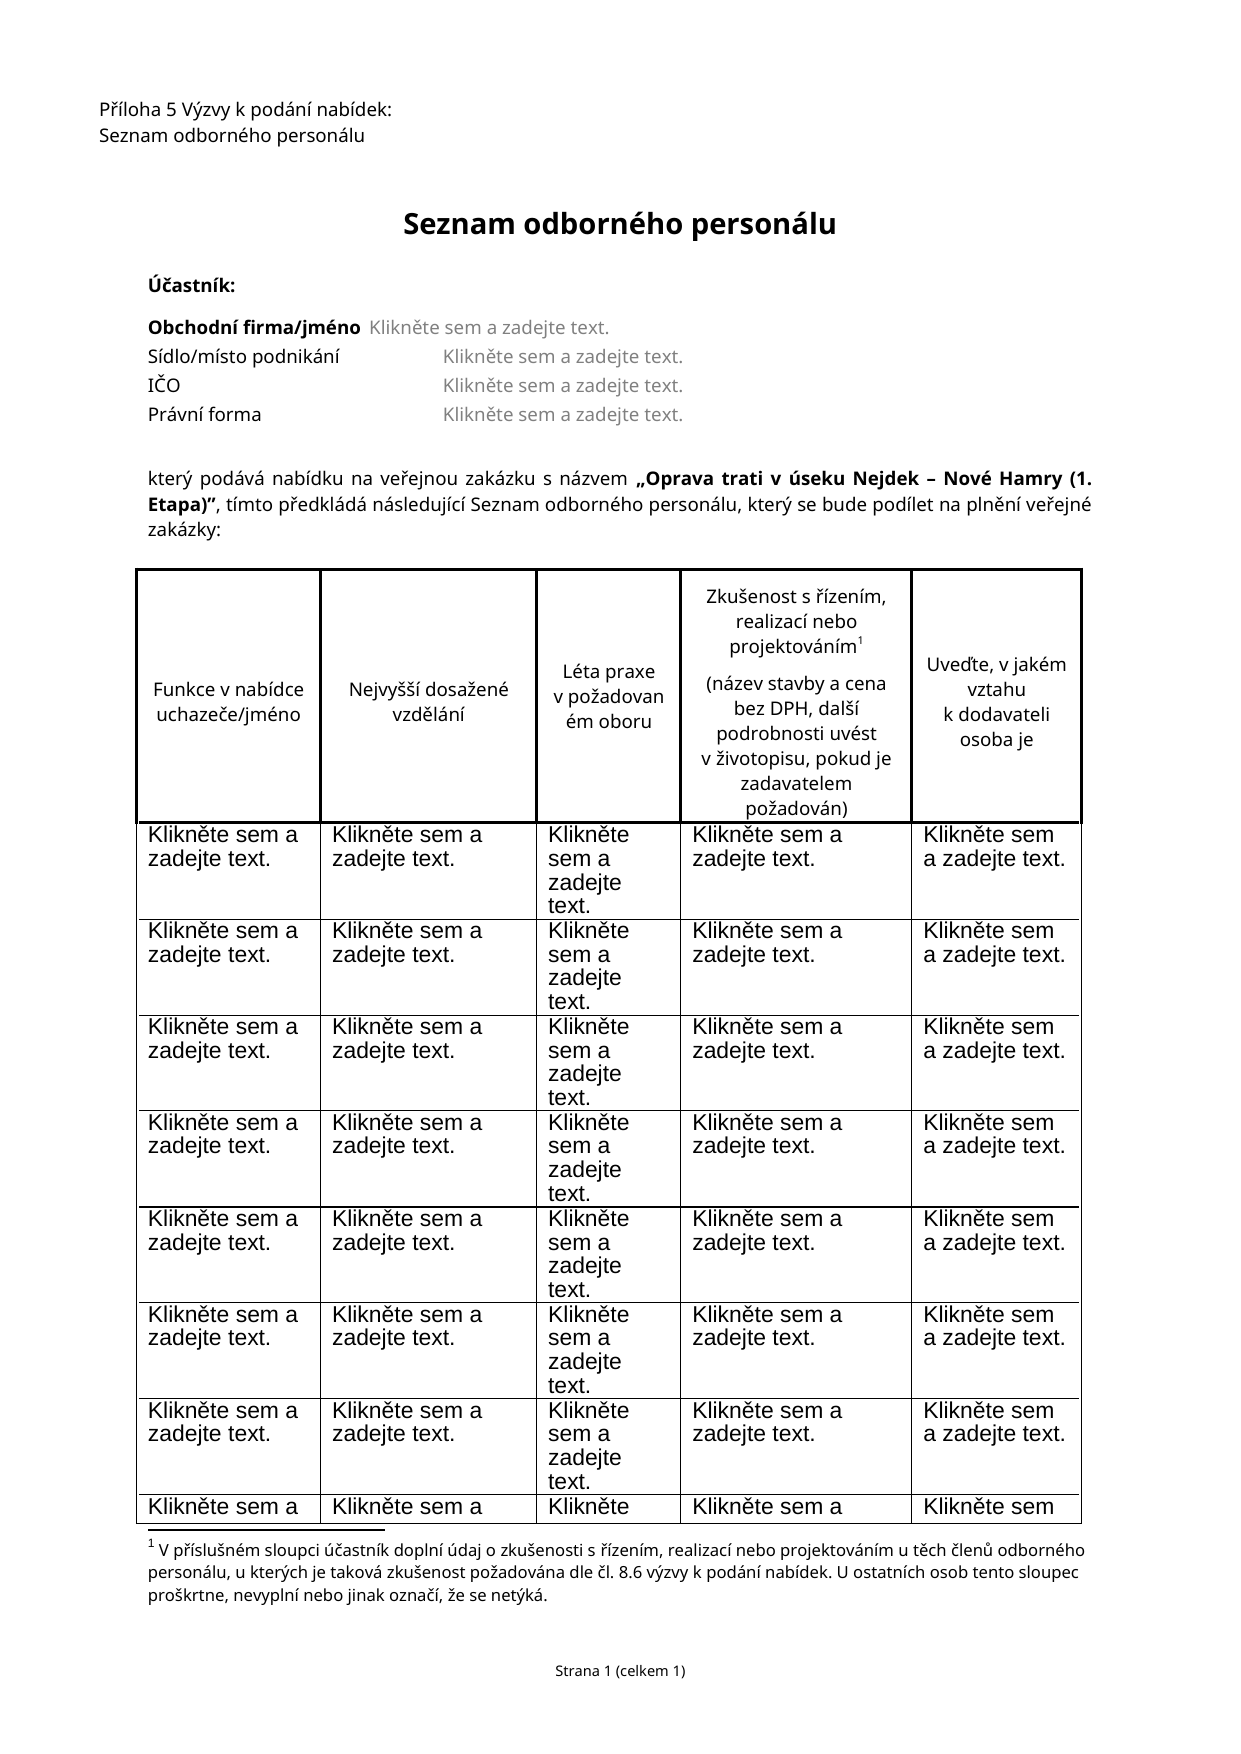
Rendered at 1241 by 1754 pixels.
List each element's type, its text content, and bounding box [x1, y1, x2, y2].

table_header Nejvyšší dosažené vzdělání [322, 571, 535, 821]
text IČO [148, 369, 1093, 398]
text Obchodní firma/jméno [148, 311, 1093, 340]
title Seznam odborného personálu [148, 203, 1093, 243]
table_header Léta praxe v požadovaném oboru [538, 571, 679, 821]
text Účastník: [148, 268, 1093, 299]
text Sídlo/místo podnikání [148, 340, 1093, 369]
table_header Uveďte, v jakém vztahu k dodavateli osoba je [913, 571, 1080, 821]
table_header Zkušenost s řízením, realizací nebo projektováním (název stavby a cena bez DPH, další podrobnosti uvést v životopisu, pokud je zadavatelem požadován) [682, 571, 910, 821]
text Právní forma [148, 398, 1093, 427]
table_header Funkce v nabídce uchazeče/jméno [138, 571, 319, 821]
text který podává nabídku na veřejnou zakázku s názvem „Oprava trati v úseku Nejdek – Nové Hamry (1. Etapa)”, tímto předkládá následující Seznam odborného personálu, který se bude podílet na plnění veřejné zakázky: [148, 465, 1093, 542]
